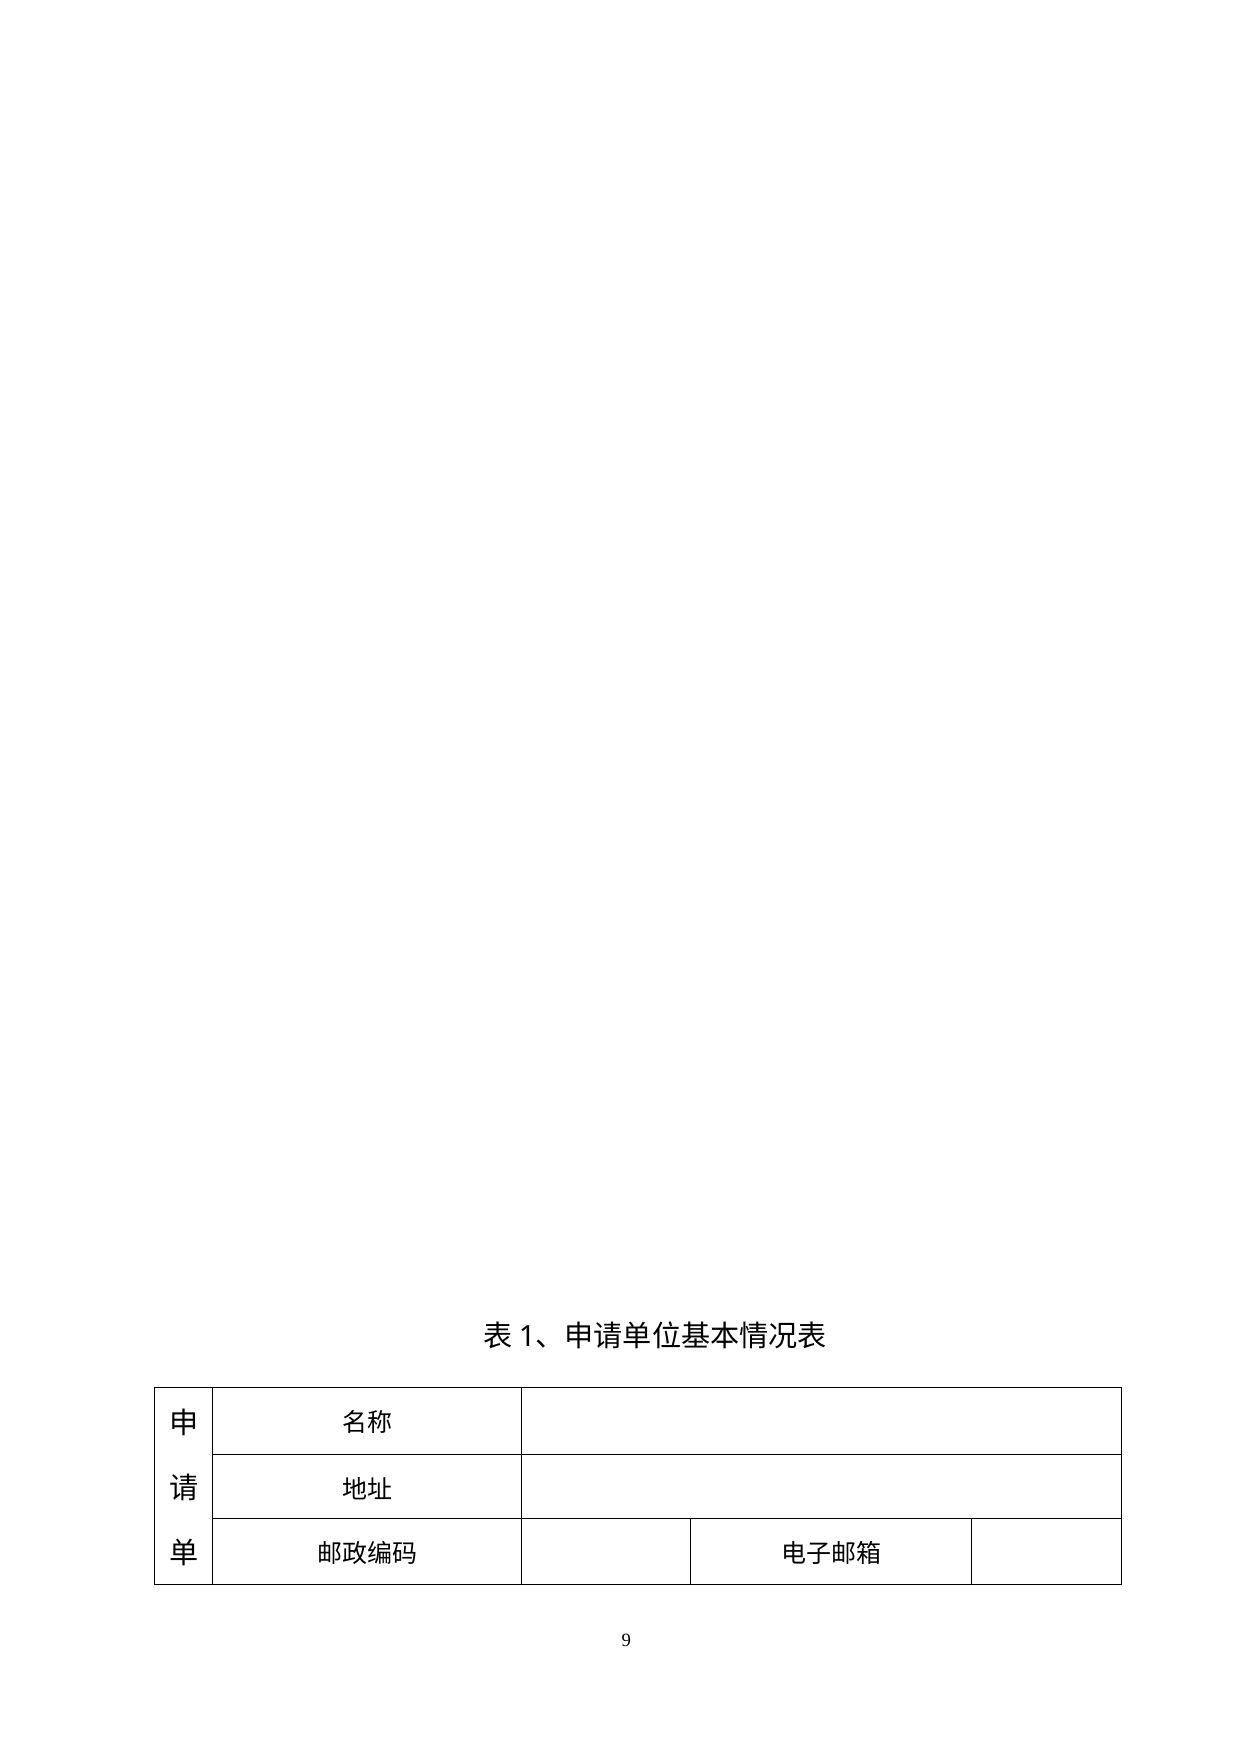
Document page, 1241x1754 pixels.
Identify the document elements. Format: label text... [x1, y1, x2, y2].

table_cell 邮政编码 [213, 1519, 521, 1584]
table_cell 电子邮箱 [691, 1519, 971, 1584]
table_header [522, 1388, 1121, 1454]
table_header 名称 [213, 1388, 521, 1454]
table_cell 地址 [213, 1455, 521, 1518]
table_cell [522, 1519, 690, 1584]
table_header 申请 单位基本情况 [155, 1388, 212, 1584]
table_cell [972, 1519, 1121, 1584]
text 表1、申请单位基本情况表 [165, 1301, 1087, 1366]
table_cell [522, 1455, 1121, 1518]
